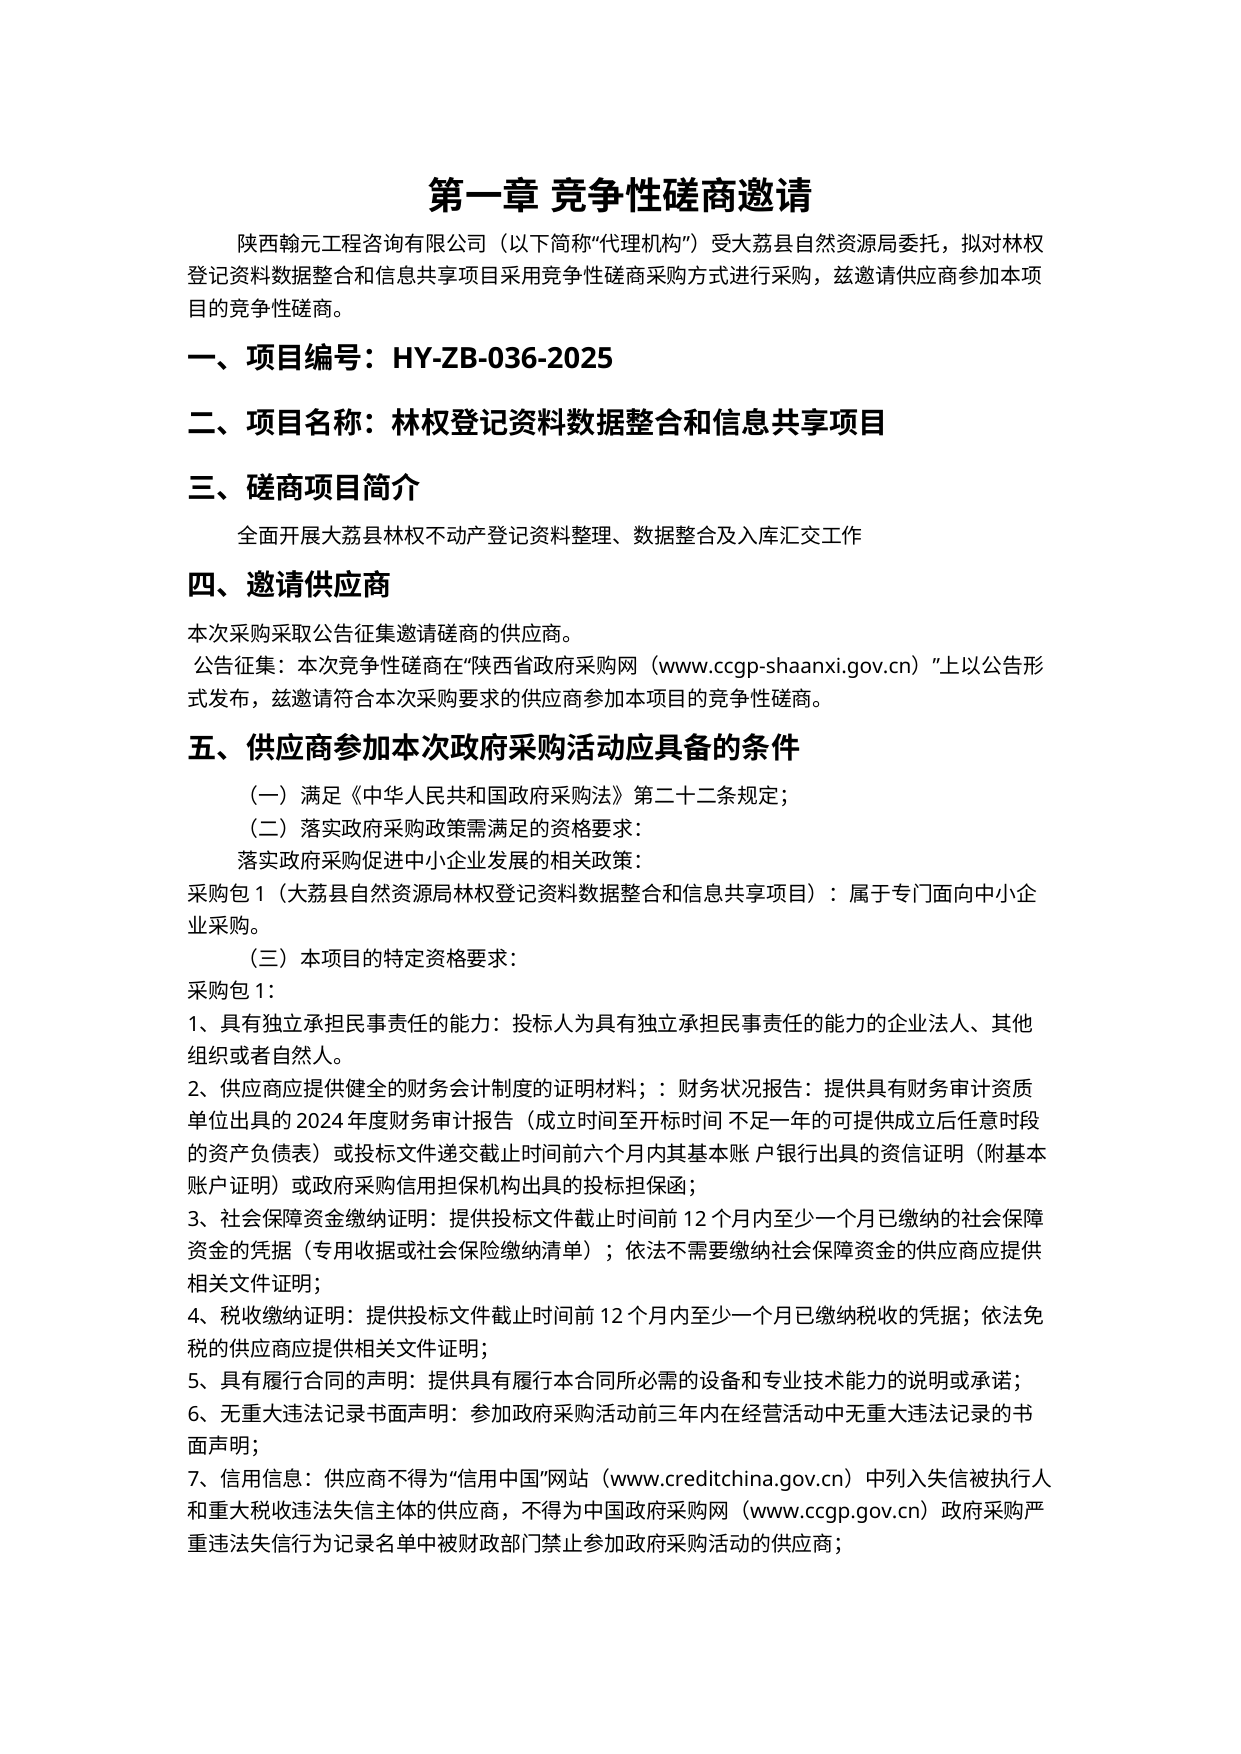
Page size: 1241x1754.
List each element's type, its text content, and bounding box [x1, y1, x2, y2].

text 4、税收缴纳证明：提供投标文件截止时间前12个月内至少一个月已缴纳税收的凭据；依法免税的供应商应提供相关文件证明； [187, 1299, 1053, 1364]
text 公告征集：本次竞争性磋商在“陕西省政府采购网（www.ccgp-shaanxi.gov.cn）”上以公告形式发布，兹邀请符合本次采购要求的供应商参加本项目的竞争性磋商。 [187, 649, 1053, 714]
text 五、供应商参加本次政府采购活动应具备的条件 [187, 714, 1053, 779]
text （三）本项目的特定资格要求： [187, 942, 1053, 974]
text （一）满足《中华人民共和国政府采购法》第二十二条规定； [187, 779, 1053, 812]
text 采购包1： [187, 974, 1053, 1007]
text 陕西翰元工程咨询有限公司（以下简称“代理机构”）受大荔县自然资源局委托，拟对林权登记资料数据整合和信息共享项目采用竞争性磋商采购方式进行采购，兹邀请供应商参加本项目的竞争性磋商。 [187, 227, 1053, 324]
text 落实政府采购促进中小企业发展的相关政策： [187, 844, 1053, 877]
text 2、供应商应提供健全的财务会计制度的证明材料；：财务状况报告：提供具有财务审计资质单位出具的2024年度财务审计报告（成立时间至开标时间 不足一年的可提供成立后任意时段的资产负债表）或投标文件递交截止时间前六个月内其基本账 户银行出具的资信证明（附基本账户证明）或政府采购信用担保机构出具的投标担保函； [187, 1072, 1053, 1202]
text 四、邀请供应商 [187, 552, 1053, 617]
text 第一章 竞争性磋商邀请 [187, 162, 1053, 227]
text 7、信用信息：供应商不得为“信用中国”网站（www.creditchina.gov.cn）中列入失信被执行人和重大税收违法失信主体的供应商，不得为中国政府采购网（www.ccgp.gov.cn）政府采购严重违法失信行为记录名单中被财政部门禁止参加政府采购活动的供应商； [187, 1462, 1053, 1559]
text 全面开展大荔县林权不动产登记资料整理、数据整合及入库汇交工作 [187, 519, 1053, 552]
text 3、社会保障资金缴纳证明：提供投标文件截止时间前12个月内至少一个月已缴纳的社会保障资金的凭据（专用收据或社会保险缴纳清单）；依法不需要缴纳社会保障资金的供应商应提供相关文件证明； [187, 1202, 1053, 1299]
text 三、磋商项目简介 [187, 454, 1053, 519]
text 一、项目编号：HY-ZB-036-2025 [187, 324, 1053, 389]
text 二、项目名称：林权登记资料数据整合和信息共享项目 [187, 389, 1053, 454]
text 6、无重大违法记录书面声明：参加政府采购活动前三年内在经营活动中无重大违法记录的书面声明； [187, 1397, 1053, 1462]
text 5、具有履行合同的声明：提供具有履行本合同所必需的设备和专业技术能力的说明或承诺； [187, 1364, 1053, 1397]
text （二）落实政府采购政策需满足的资格要求： [187, 812, 1053, 844]
text 采购包1（大荔县自然资源局林权登记资料数据整合和信息共享项目）：属于专门面向中小企业采购。 [187, 877, 1053, 942]
text 本次采购采取公告征集邀请磋商的供应商。 [187, 617, 1053, 649]
text 1、具有独立承担民事责任的能力：投标人为具有独立承担民事责任的能力的企业法人、其他组织或者自然人。 [187, 1007, 1053, 1072]
